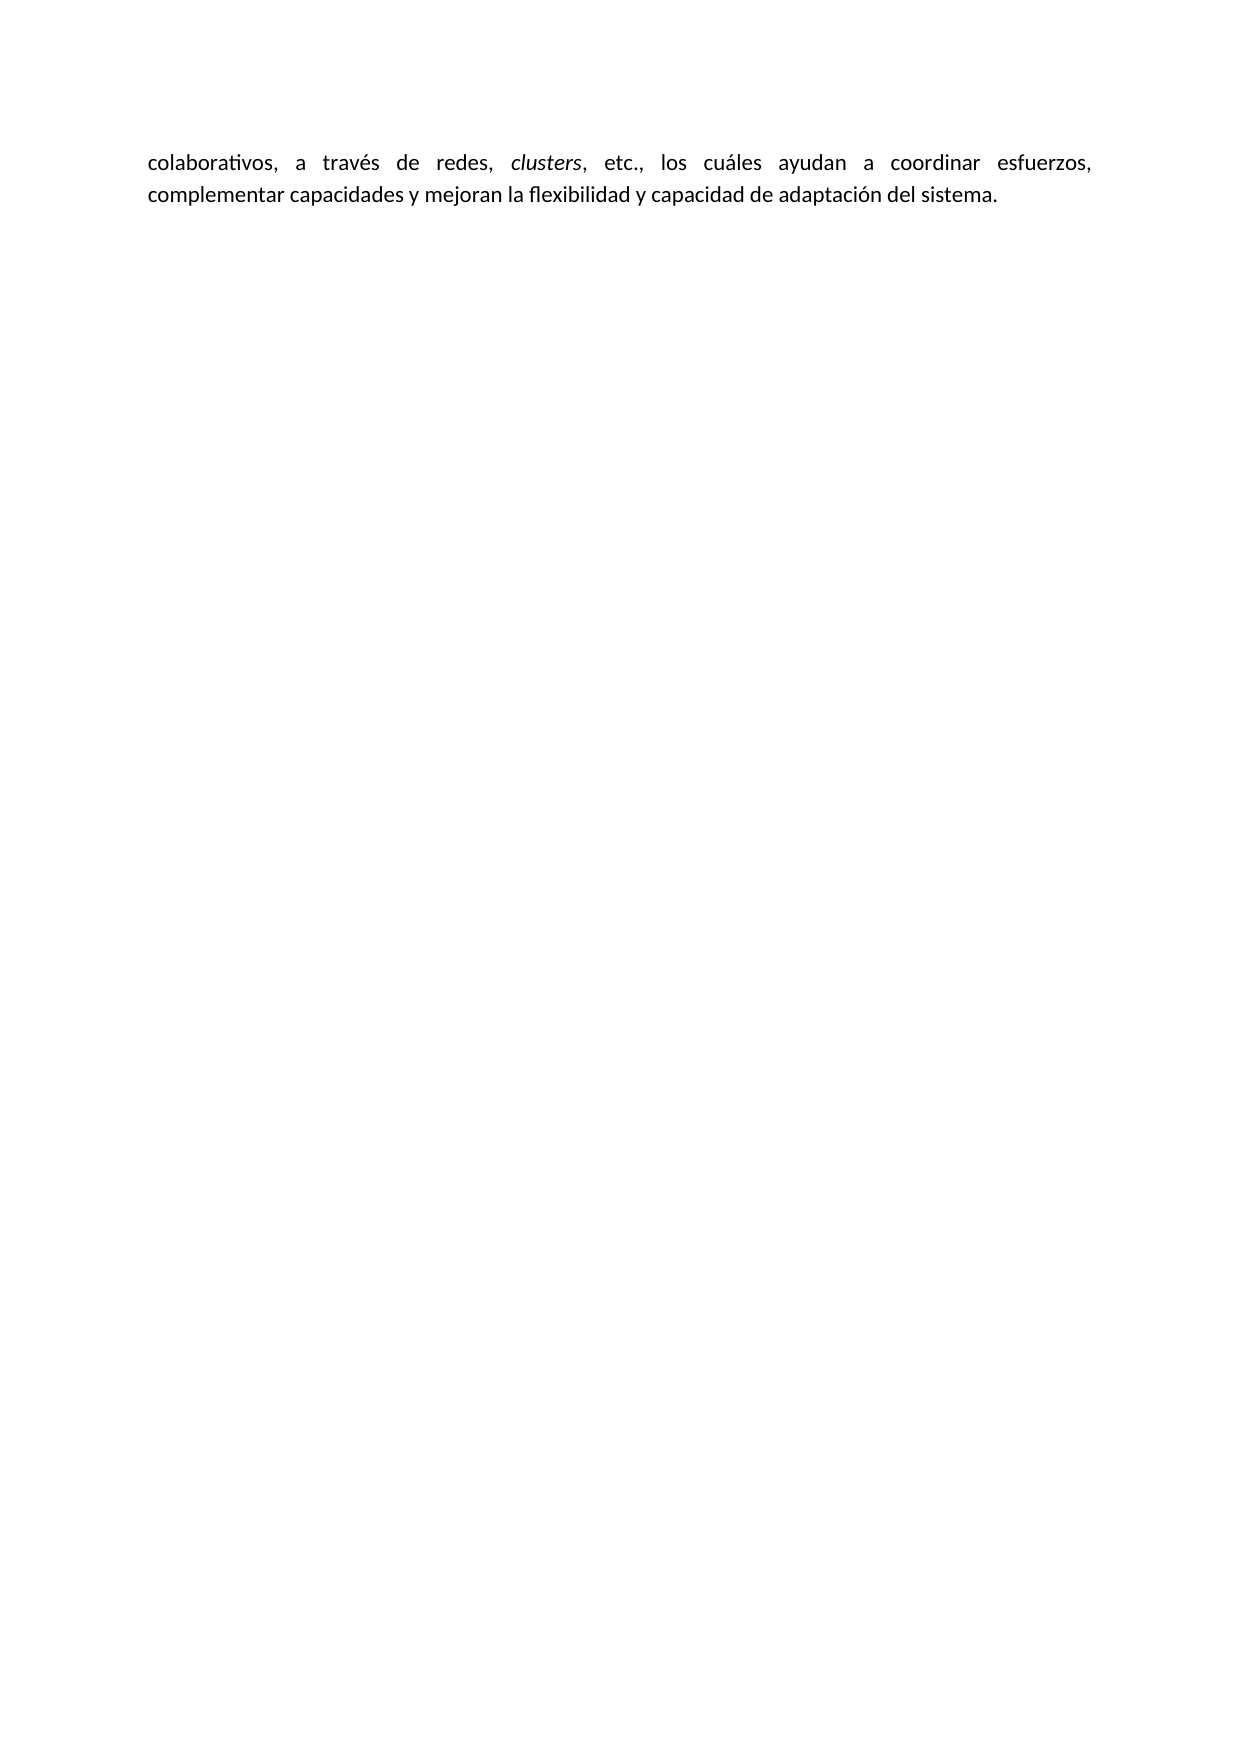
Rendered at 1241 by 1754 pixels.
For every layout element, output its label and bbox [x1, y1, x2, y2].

text [148, 148, 1092, 208]
